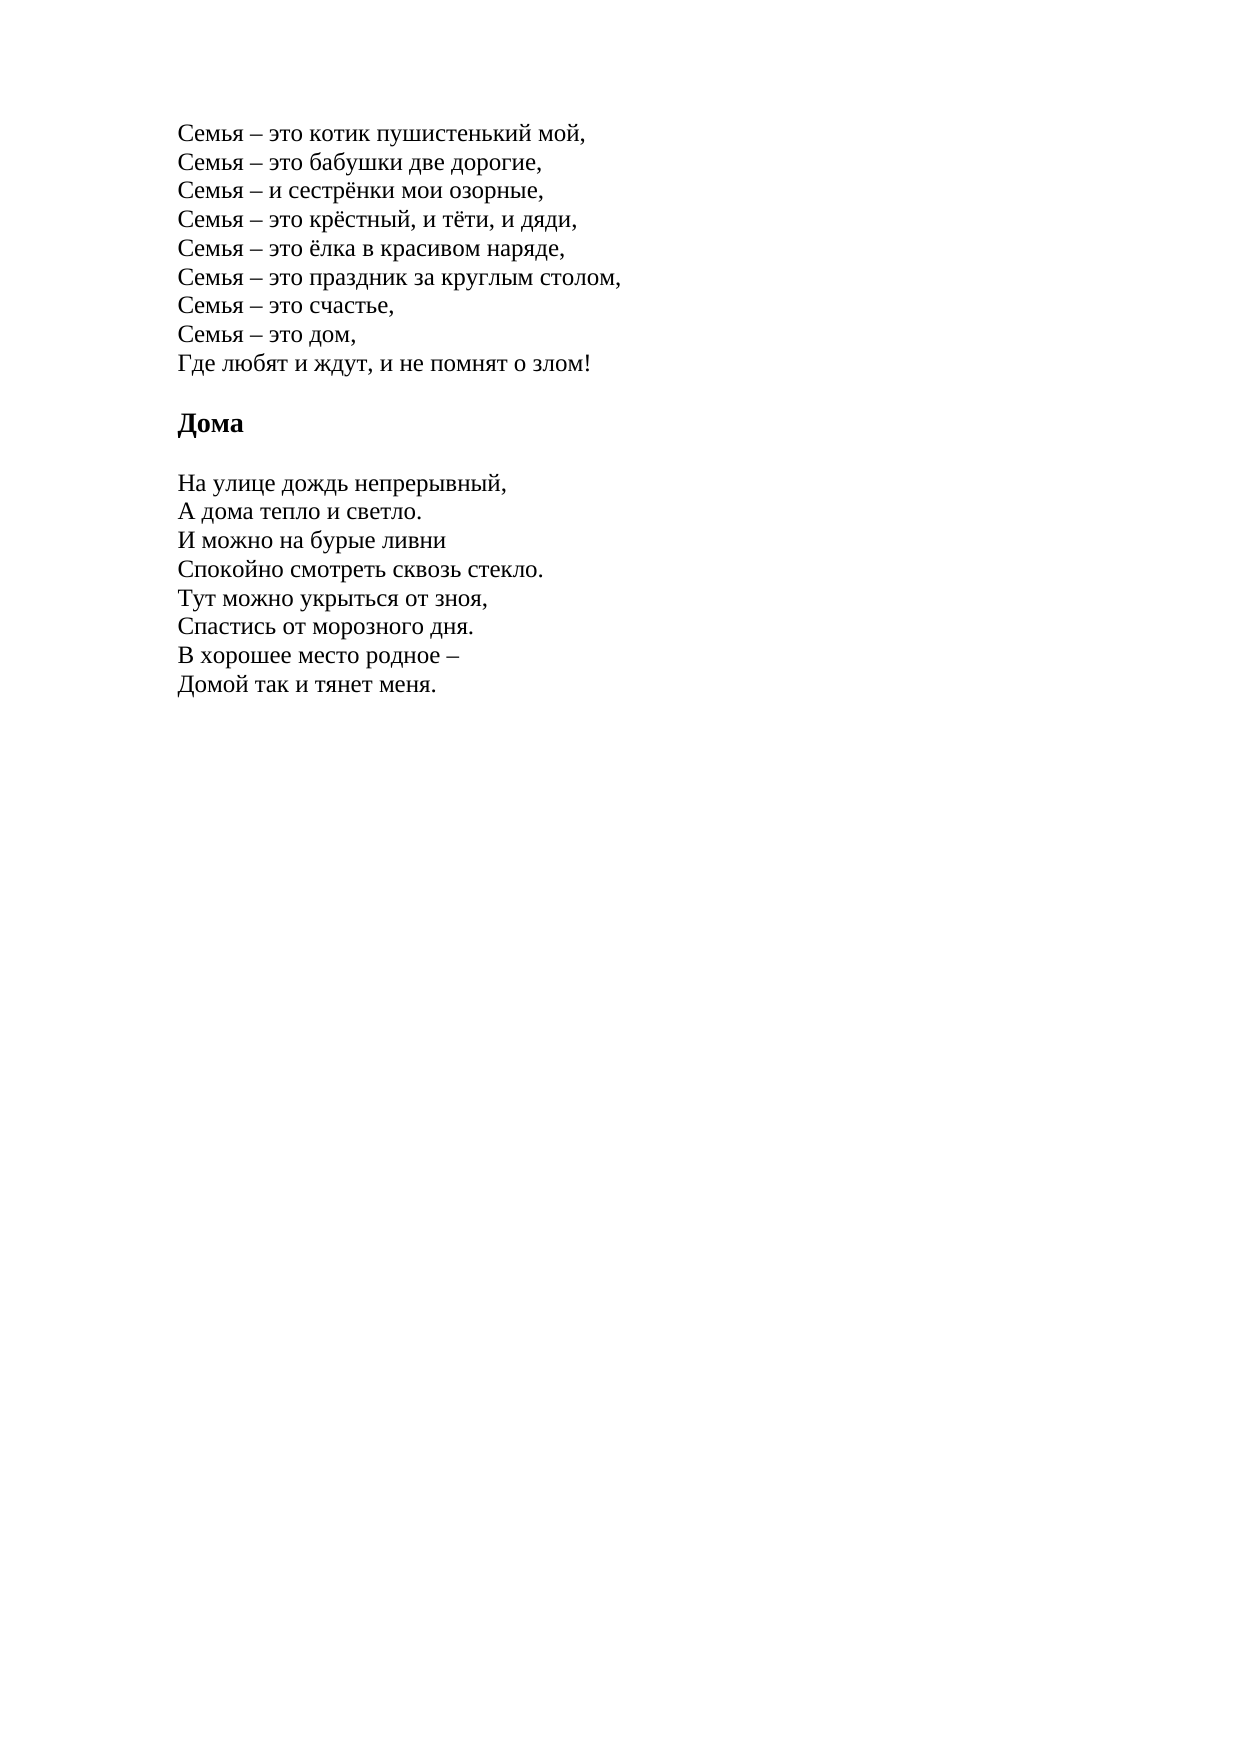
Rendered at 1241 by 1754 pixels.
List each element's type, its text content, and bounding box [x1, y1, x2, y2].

text Дома [177, 406, 1152, 438]
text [177, 118, 1152, 377]
text На улице дождь непрерывный, А дома тепло и светло. И можно на бурые ливни Спокойно смотреть сквозь стекло. Тут можно укрыться от зноя, Спастись от морозного дня. В хорошее место родное – Домой так и тянет меня. [177, 468, 1152, 698]
